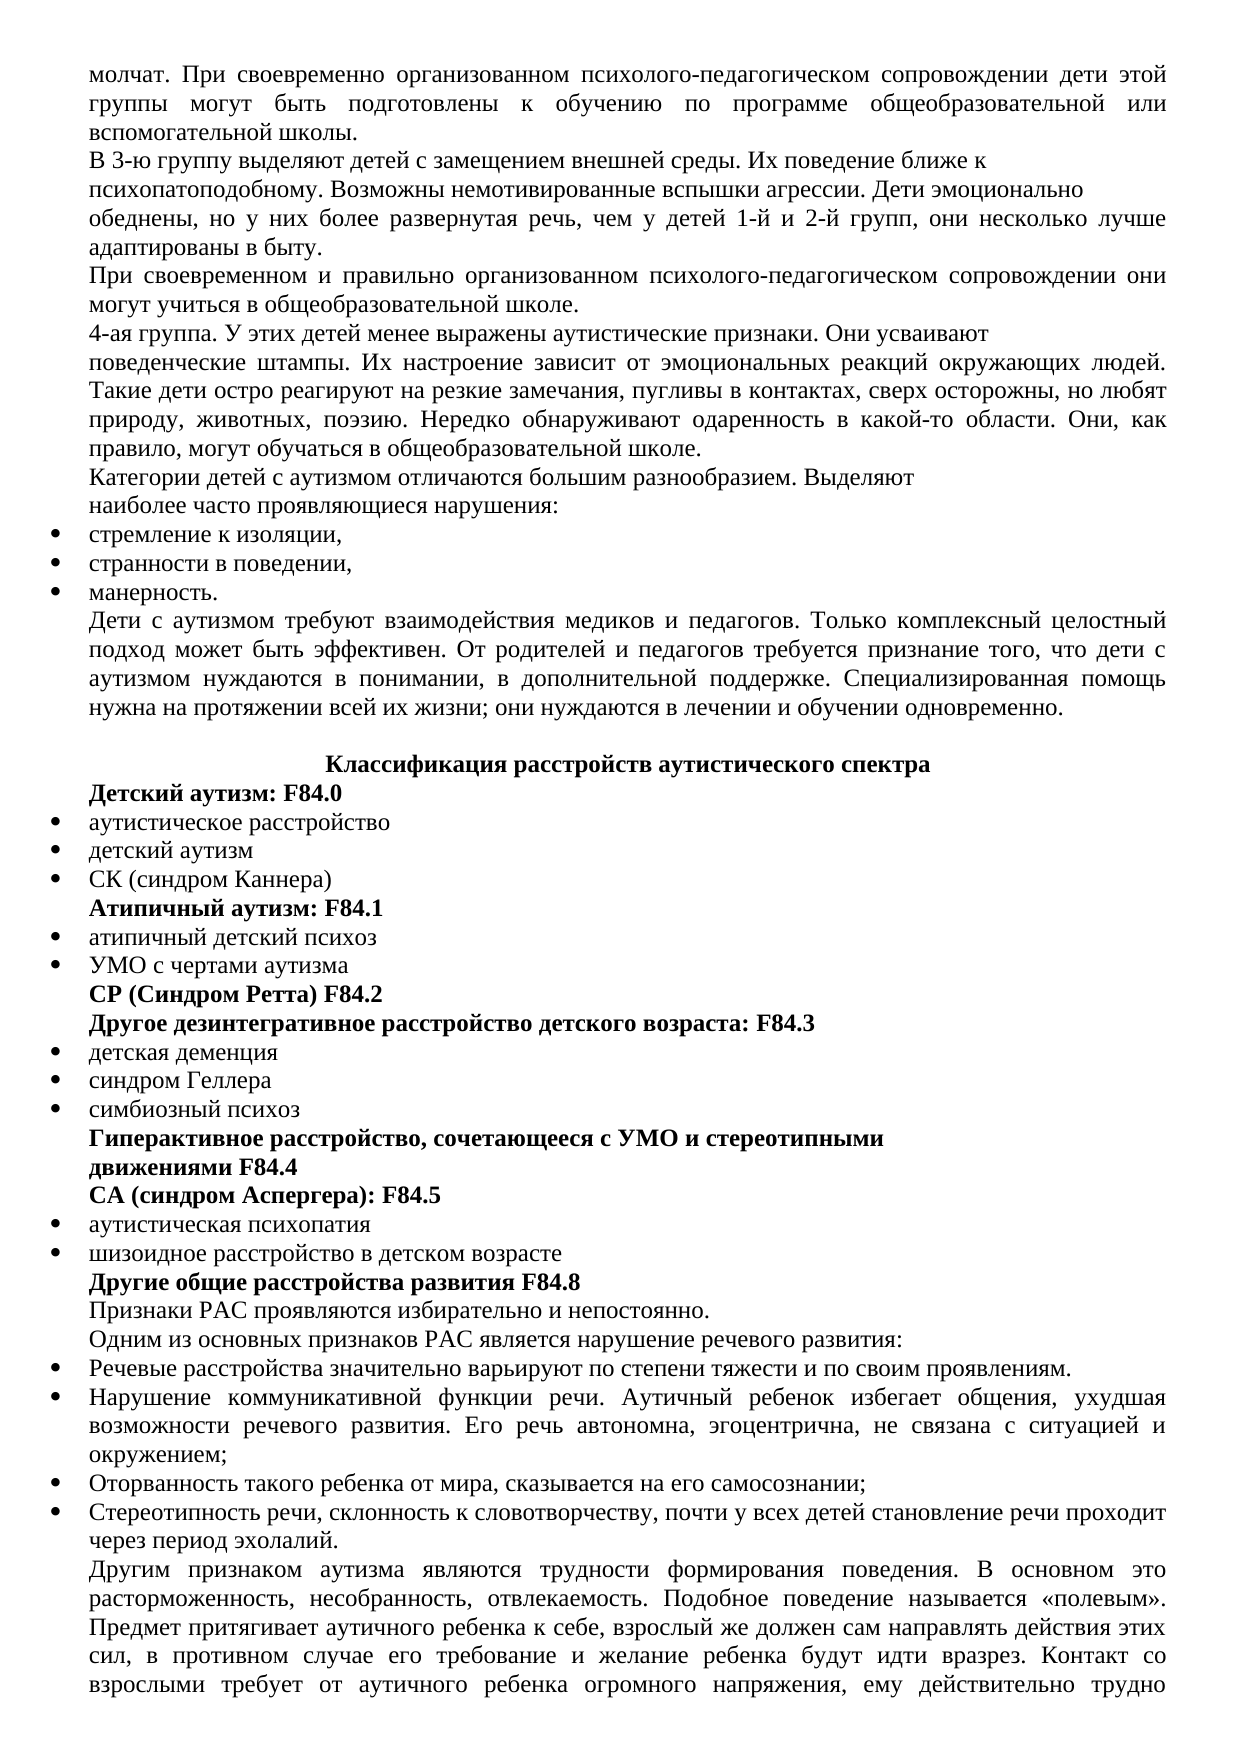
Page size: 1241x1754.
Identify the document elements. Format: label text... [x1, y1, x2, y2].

text Гиперактивное расстройство, сочетающееся с УМО и стереотипными [89, 1123, 1167, 1152]
text СР (Синдром Ретта) F84.2 [89, 979, 1167, 1008]
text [89, 59, 1167, 145]
text Категории детей с аутизмом отличаются большим разнообразием. Выделяют [89, 462, 1167, 490]
text Атипичный аутизм: F84.1 [89, 893, 1167, 922]
text Классификация расстройств аутистического спектра [89, 749, 1167, 778]
list Нарушение коммуникативной функции речи. Аутичный ребенок избегает общения, ухудшая возможности речевого развития. Его речь автономна, эгоцентрична, не связана с ситуацией и окружением; [51, 1382, 1167, 1468]
list странности в поведении, [51, 548, 1167, 577]
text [89, 1554, 1167, 1698]
text наиболее часто проявляющиеся нарушения: [89, 490, 1167, 519]
list стремление к изоляции, [51, 519, 1167, 548]
list симбиозный психоз [51, 1094, 1167, 1123]
list шизоидное расстройство в детском возрасте [51, 1238, 1167, 1267]
text поведенческие штампы. Их настроение зависит от эмоциональных реакций окружающих людей. Такие дети остро реагируют на резкие замечания, пугливы в контактах, сверх осторожны, но любят природу, животных, поэзию. Нередко обнаруживают одаренность в какой-то области. Они, как правило, могут обучаться в общеобразовательной школе. [89, 347, 1167, 462]
text Другие общие расстройства развития F84.8 [89, 1267, 1167, 1295]
text психопатоподобному. Возможны немотивированные вспышки агрессии. Дети эмоционально [89, 174, 1167, 203]
list аутистическое расстройство [51, 807, 1167, 835]
list УМО с чертами аутизма [51, 950, 1167, 979]
text В 3-ю группу выделяют детей с замещением внешней среды. Их поведение ближе к [89, 145, 1167, 174]
text При своевременном и правильно организованном психолого-педагогическом сопровождении они могут учиться в общеобразовательной школе. [89, 260, 1167, 318]
list Оторванность такого ребенка от мира, сказывается на его самосознании; [51, 1468, 1167, 1497]
text обеднены, но у них более развернутая речь, чем у детей 1-й и 2-й групп, они несколько лучше адаптированы в быту. [89, 203, 1167, 260]
text Одним из основных признаков РАС является нарушение речевого развития: [89, 1324, 1167, 1353]
list детская деменция [51, 1037, 1167, 1065]
list детский аутизм [51, 835, 1167, 864]
list аутистическая психопатия [51, 1209, 1167, 1238]
list атипичный детский психоз [51, 922, 1167, 950]
text Другое дезинтегративное расстройство детского возраста: F84.3 [89, 1008, 1167, 1037]
list СК (синдром Каннера) [51, 864, 1167, 893]
text Детский аутизм: F84.0 [89, 778, 1167, 807]
text движениями F84.4 [89, 1152, 1167, 1180]
text Признаки РАС проявляются избирательно и непостоянно. [89, 1295, 1167, 1324]
text Дети с аутизмом требуют взаимодействия медиков и педагогов. Только комплексный целостный подход может быть эффективен. От родителей и педагогов требуется признание того, что дети с аутизмом нуждаются в понимании, в дополнительной поддержке. Специализированная помощь нужна на протяжении всей их жизни; они нуждаются в лечении и обучении одновременно. [89, 605, 1167, 720]
list манерность. [51, 577, 1167, 605]
list синдром Геллера [51, 1065, 1167, 1094]
text 4-ая группа. У этих детей менее выражены аутистические признаки. Они усваивают [89, 318, 1167, 347]
text СА (синдром Аспергера): F84.5 [89, 1180, 1167, 1209]
list Стереотипность речи, склонность к словотворчеству, почти у всех детей становление речи проходит через период эхолалий. [51, 1497, 1167, 1554]
list Речевые расстройства значительно варьируют по степени тяжести и по своим проявлениям. [51, 1353, 1167, 1382]
